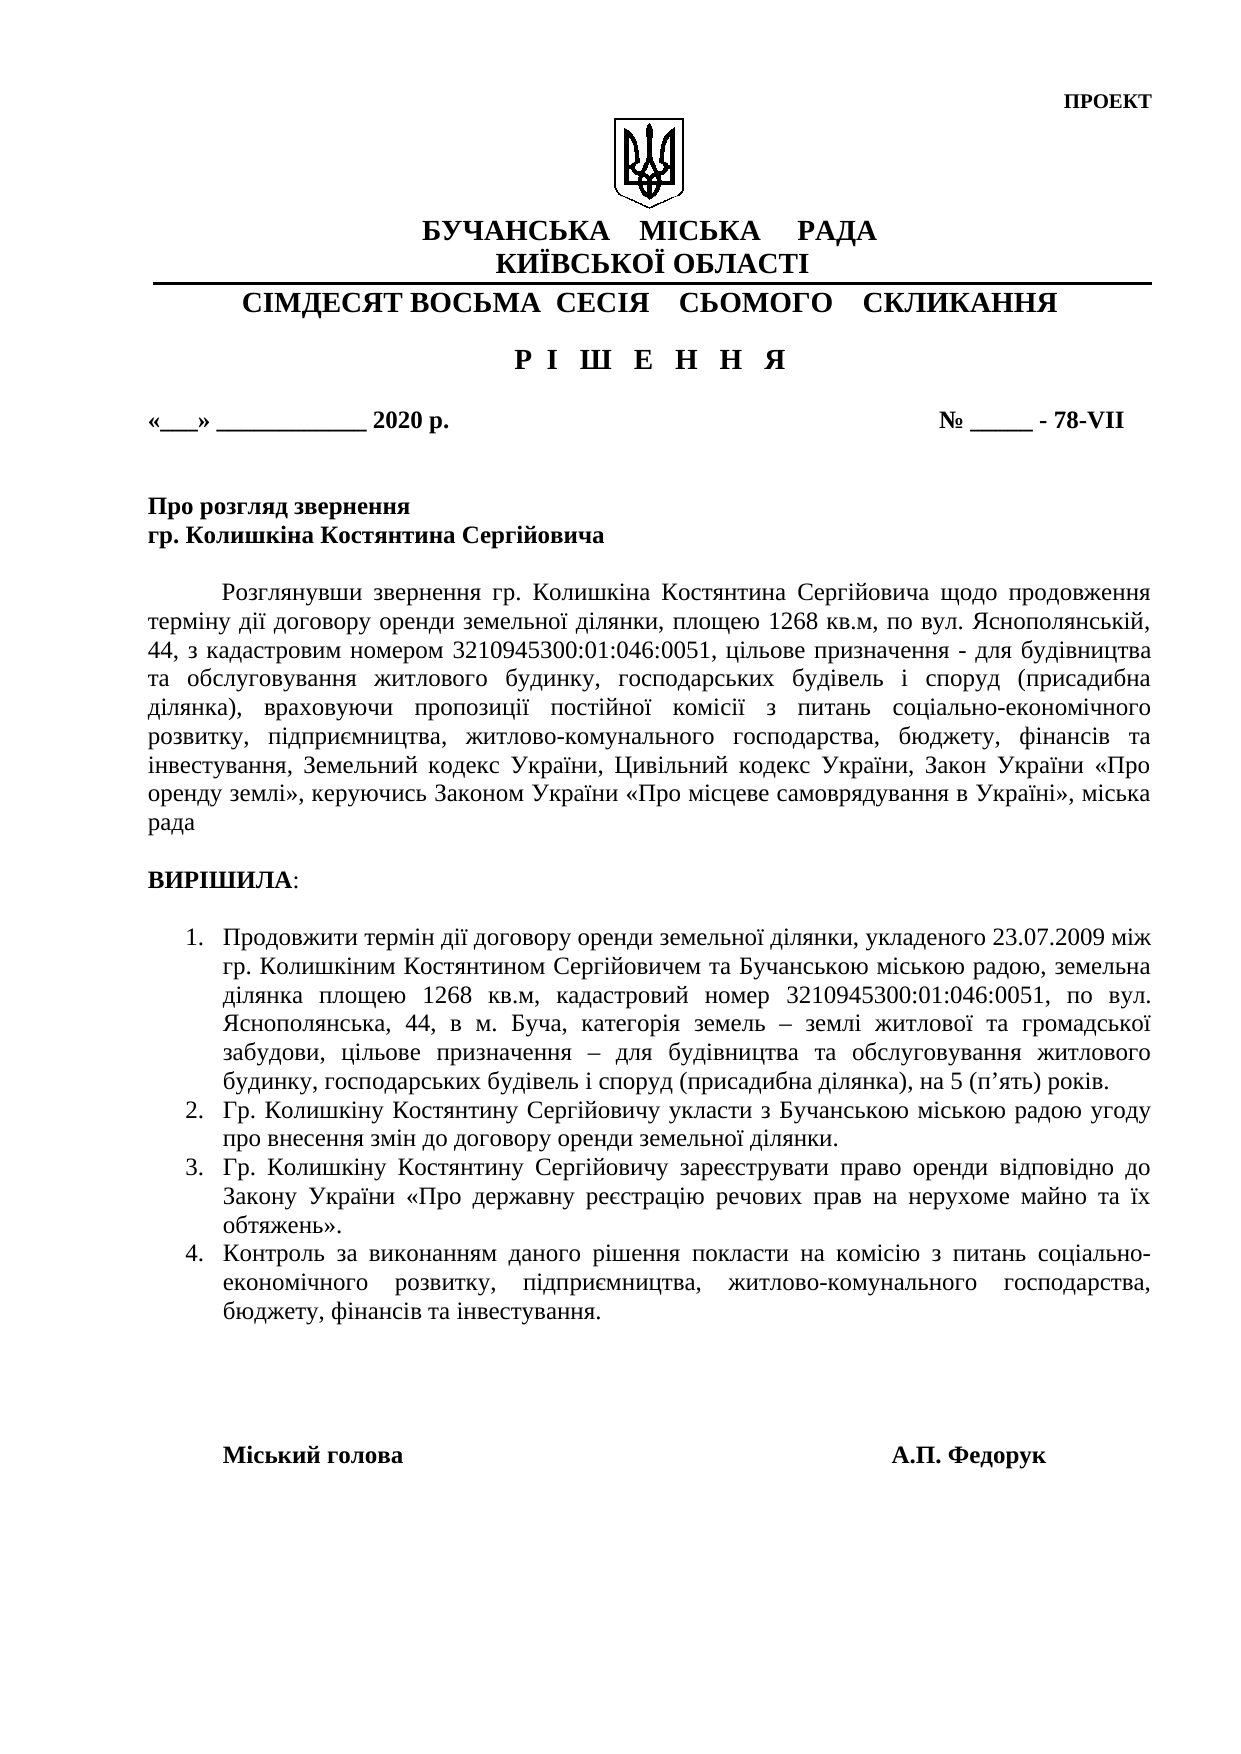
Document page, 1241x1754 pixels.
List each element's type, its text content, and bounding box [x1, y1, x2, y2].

list Продовжити термін дії договору оренди земельної ділянки, укладеного 23.07.2009 між гр. Колишкіним Костянтином Сергійовичем та Бучанською міською радою, земельна ділянка площею 1268 кв.м, кадастровий номер 3210945300:01:046:0051, по вул. Яснополянська, 44, в м. Буча, категорія земель – землі житлової та громадської забудови, цільове призначення – для будівництва та обслуговування житлового будинку, господарських будівель і споруд (присадибна ділянка), на 5 (п’ять) років. [185, 922, 1152, 1095]
subtitle «___» ____________ 2020 р. № _____ - 78-VII [148, 405, 1152, 433]
list Контроль за виконанням даного рішення покласти на комісію з питань соціально-економічного розвитку, підприємництва, житлово-комунального господарства, бюджету, фінансів та інвестування. [185, 1238, 1152, 1325]
text СІМДЕСЯТ ВОСЬМА СЕСІЯ СЬОМОГО СКЛИКАННЯ [148, 285, 1152, 318]
text ВИРІШИЛА: [148, 865, 1152, 893]
subtitle КИЇВСЬКОЇ ОБЛАСТІ [153, 246, 1152, 282]
text Про розгляд звернення [148, 491, 1152, 520]
subtitle Р І Ш Е Н Н Я [148, 342, 1152, 376]
subtitle ПРОЕКТ [148, 88, 1152, 113]
text БУЧАНСЬКА МІСЬКА РАДА [148, 213, 1152, 246]
list Гр. Колишкіну Костянтину Сергійовичу зареєструвати право оренди відповідно до Закону України «Про державну реєстрацію речових прав на нерухоме майно та їх обтяжень». [185, 1152, 1152, 1238]
text Розглянувши звернення гр. Колишкіна Костянтина Сергійовича щодо продовження терміну дії договору оренди земельної ділянки, площею 1268 кв.м, по вул. Яснополянській, 44, з кадастровим номером 3210945300:01:046:0051, цільове призначення - для будівництва та обслуговування житлового будинку, господарських будівель і споруд (присадибна ділянка), враховуючи пропозиції постійної комісії з питань соціально-економічного розвитку, підприємництва, житлово-комунального господарства, бюджету, фінансів та інвестування, Земельний кодекс України, Цивільний кодекс України, Закон України «Про оренду землі», керуючись Законом України «Про місцеве самоврядування в Україні», міська рада [148, 577, 1152, 836]
subtitle Міський голова А.П. Федорук [148, 1440, 1152, 1468]
text гр. Колишкіна Костянтина Сергійовича [148, 520, 1152, 548]
list Гр. Колишкіну Костянтину Сергійовичу укласти з Бучанською міською радою угоду про внесення змін до договору оренди земельної ділянки. [185, 1095, 1152, 1152]
